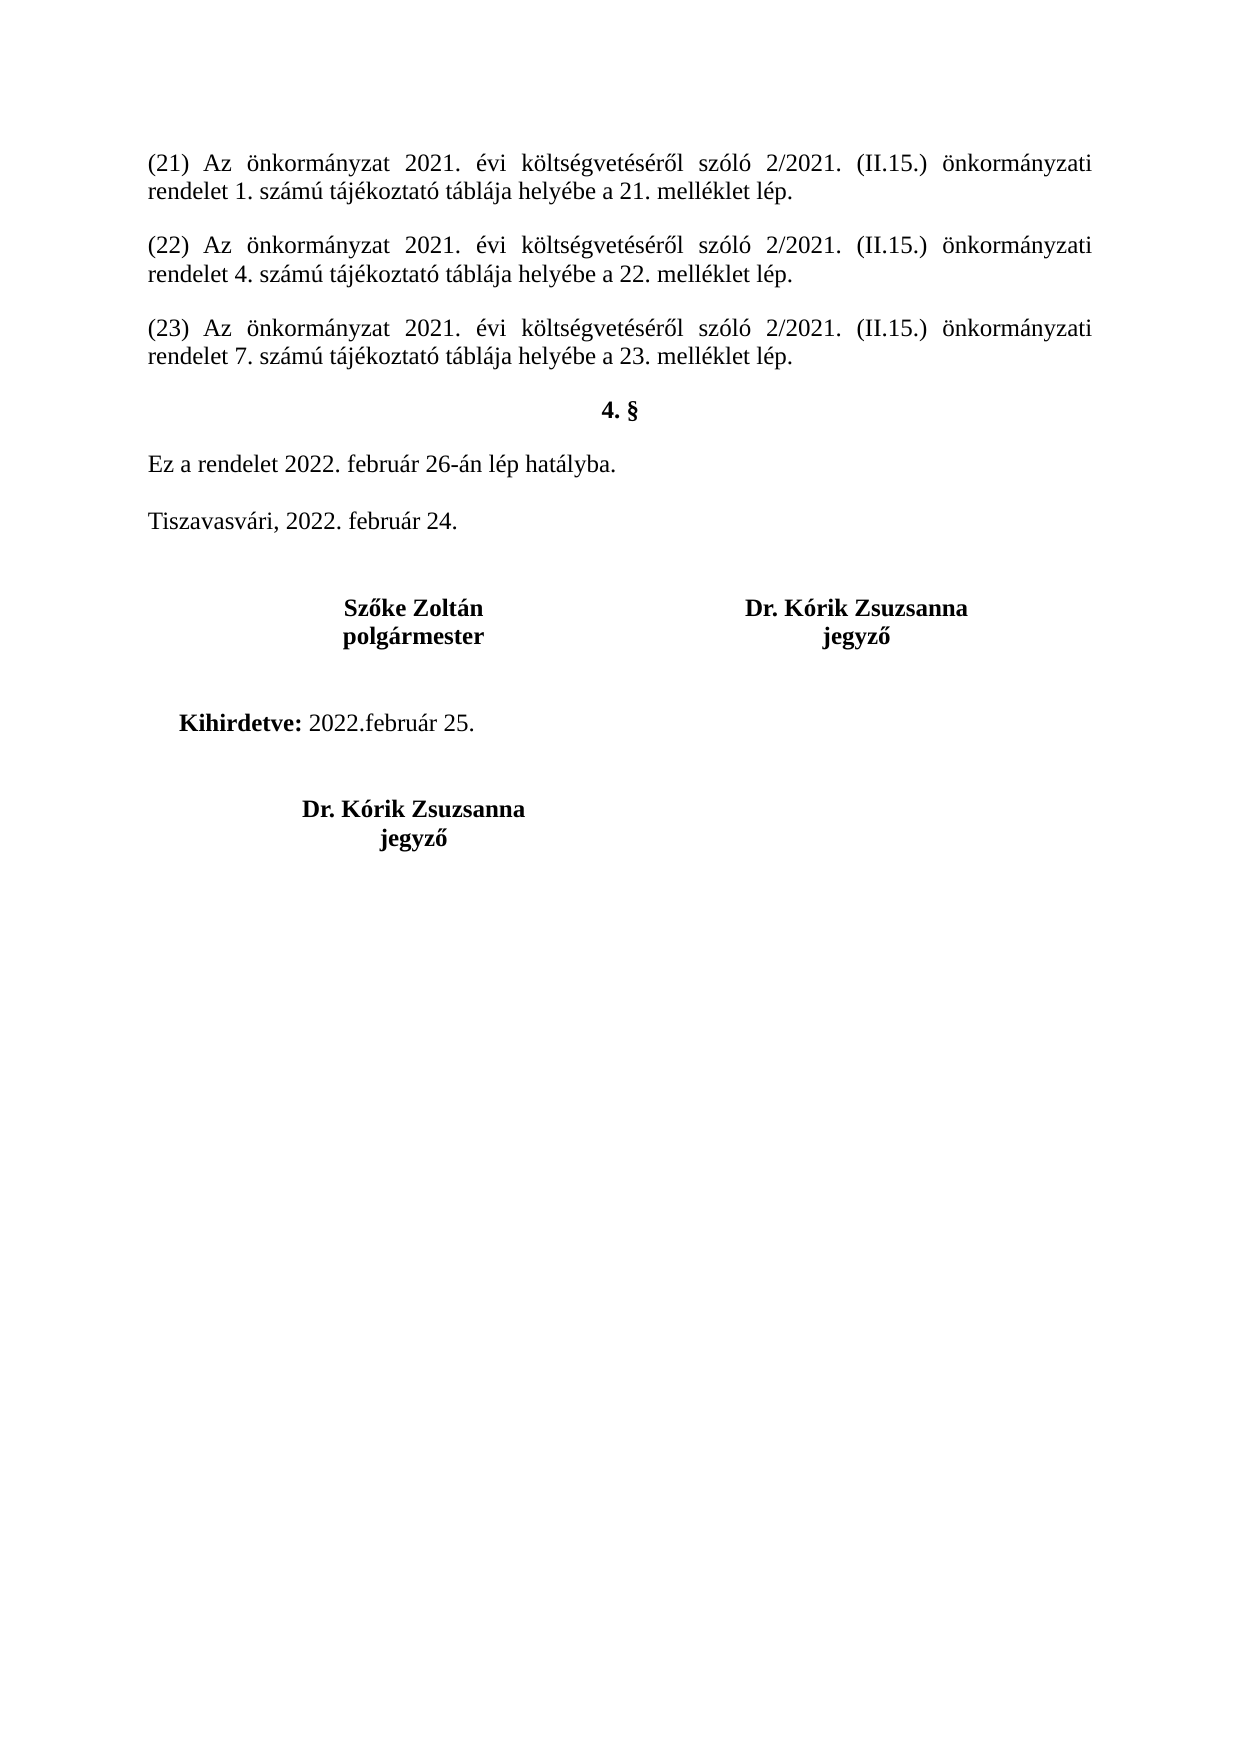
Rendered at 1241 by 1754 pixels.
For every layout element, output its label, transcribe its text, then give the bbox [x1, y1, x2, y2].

text Dr. Kórik Zsuzsanna [148, 794, 1093, 823]
text (21) Az önkormányzat 2021. évi költségvetéséről szóló 2/2021. (II.15.) önkormányzati rendelet 1. számú tájékoztató táblája helyébe a 21. melléklet lép. [148, 148, 1093, 205]
text polgármester jegyző [148, 621, 1093, 650]
text 4. § [148, 395, 1093, 424]
text jegyző [148, 823, 1093, 851]
text Kihirdetve: 2022.február 25. [148, 708, 1093, 736]
text (22) Az önkormányzat 2021. évi költségvetéséről szóló 2/2021. (II.15.) önkormányzati rendelet 4. számú tájékoztató táblája helyébe a 22. melléklet lép. [148, 230, 1093, 288]
text Ez a rendelet 2022. február 26-án lép hatályba. [148, 449, 1093, 478]
text Tiszavasvári, 2022. február 24. [148, 506, 1093, 535]
text Szőke Zoltán Dr. Kórik Zsuzsanna [148, 593, 1093, 621]
text (23) Az önkormányzat 2021. évi költségvetéséről szóló 2/2021. (II.15.) önkormányzati rendelet 7. számú tájékoztató táblája helyébe a 23. melléklet lép. [148, 313, 1093, 370]
